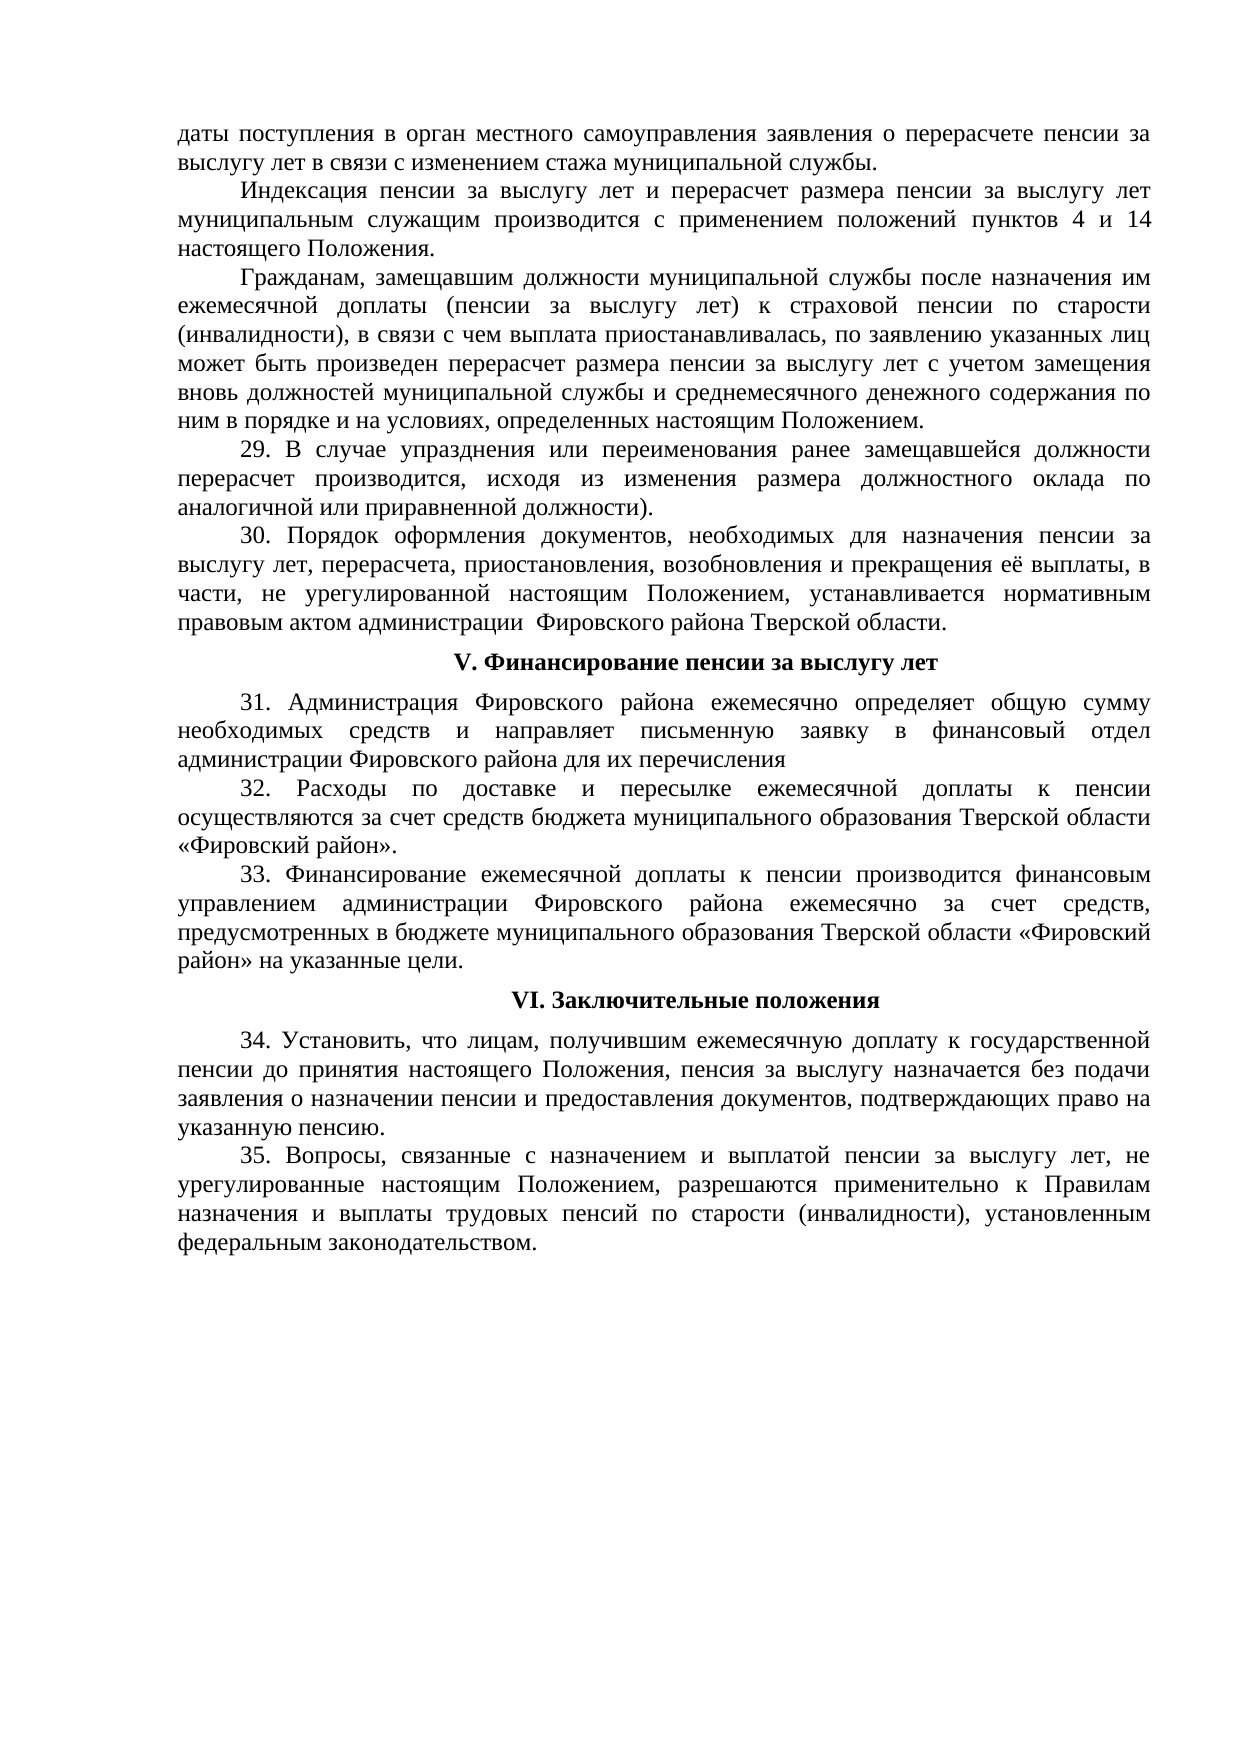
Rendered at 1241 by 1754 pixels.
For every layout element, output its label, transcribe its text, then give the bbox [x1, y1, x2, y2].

text Индексация пенсии за выслугу лет и перерасчет размера пенсии за выслугу лет муниципальным служащим производится с применением положений пунктов 4 и 14 настоящего Положения. [177, 176, 1152, 262]
text Гражданам, замещавшим должности муниципальной службы после назначения им ежемесячной доплаты (пенсии за выслугу лет) к страховой пенсии по старости (инвалидности), в связи с чем выплата приостанавливалась, по заявлению указанных лиц может быть произведен перерасчет размера пенсии за выслугу лет с учетом замещения вновь должностей муниципальной службы и среднемесячного денежного содержания по ним в порядке и на условиях, определенных настоящим Положением. [177, 262, 1152, 434]
text 33. Финансирование ежемесячной доплаты к пенсии производится финансовым управлением администрации Фировского района ежемесячно за счет средств, предусмотренных в бюджете муниципального образования Тверской области «Фировский район» на указанные цели. [177, 859, 1152, 974]
text 30. Порядок оформления документов, необходимых для назначения пенсии за выслугу лет, перерасчета, приостановления, возобновления и прекращения её выплаты, в части, не урегулированной настоящим Положением, устанавливается нормативным правовым актом администрации Фировского района Тверской области. [177, 521, 1152, 636]
text V. Финансирование пенсии за выслугу лет [177, 647, 1152, 676]
text VI. Заключительные положения [177, 986, 1152, 1014]
text 29. В случае упразднения или переименования ранее замещавшейся должности перерасчет производится, исходя из изменения размера должностного оклада по аналогичной или приравненной должности). [177, 434, 1152, 521]
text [177, 118, 1152, 176]
text 34. Установить, что лицам, получившим ежемесячную доплату к государственной пенсии до принятия настоящего Положения, пенсия за выслугу назначается без подачи заявления о назначении пенсии и предоставления документов, подтверждающих право на указанную пенсию. [177, 1026, 1152, 1141]
text 31. Администрация Фировского района ежемесячно определяет общую сумму необходимых средств и направляет письменную заявку в финансовый отдел администрации Фировского района для их перечисления [177, 687, 1152, 773]
text 35. Вопросы, связанные с назначением и выплатой пенсии за выслугу лет, не урегулированные настоящим Положением, разрешаются применительно к Правилам назначения и выплаты трудовых пенсий по старости (инвалидности), установленным федеральным законодательством. [177, 1141, 1152, 1256]
text 32. Расходы по доставке и пересылке ежемесячной доплаты к пенсии осуществляются за счет средств бюджета муниципального образования Тверской области «Фировский район». [177, 773, 1152, 859]
